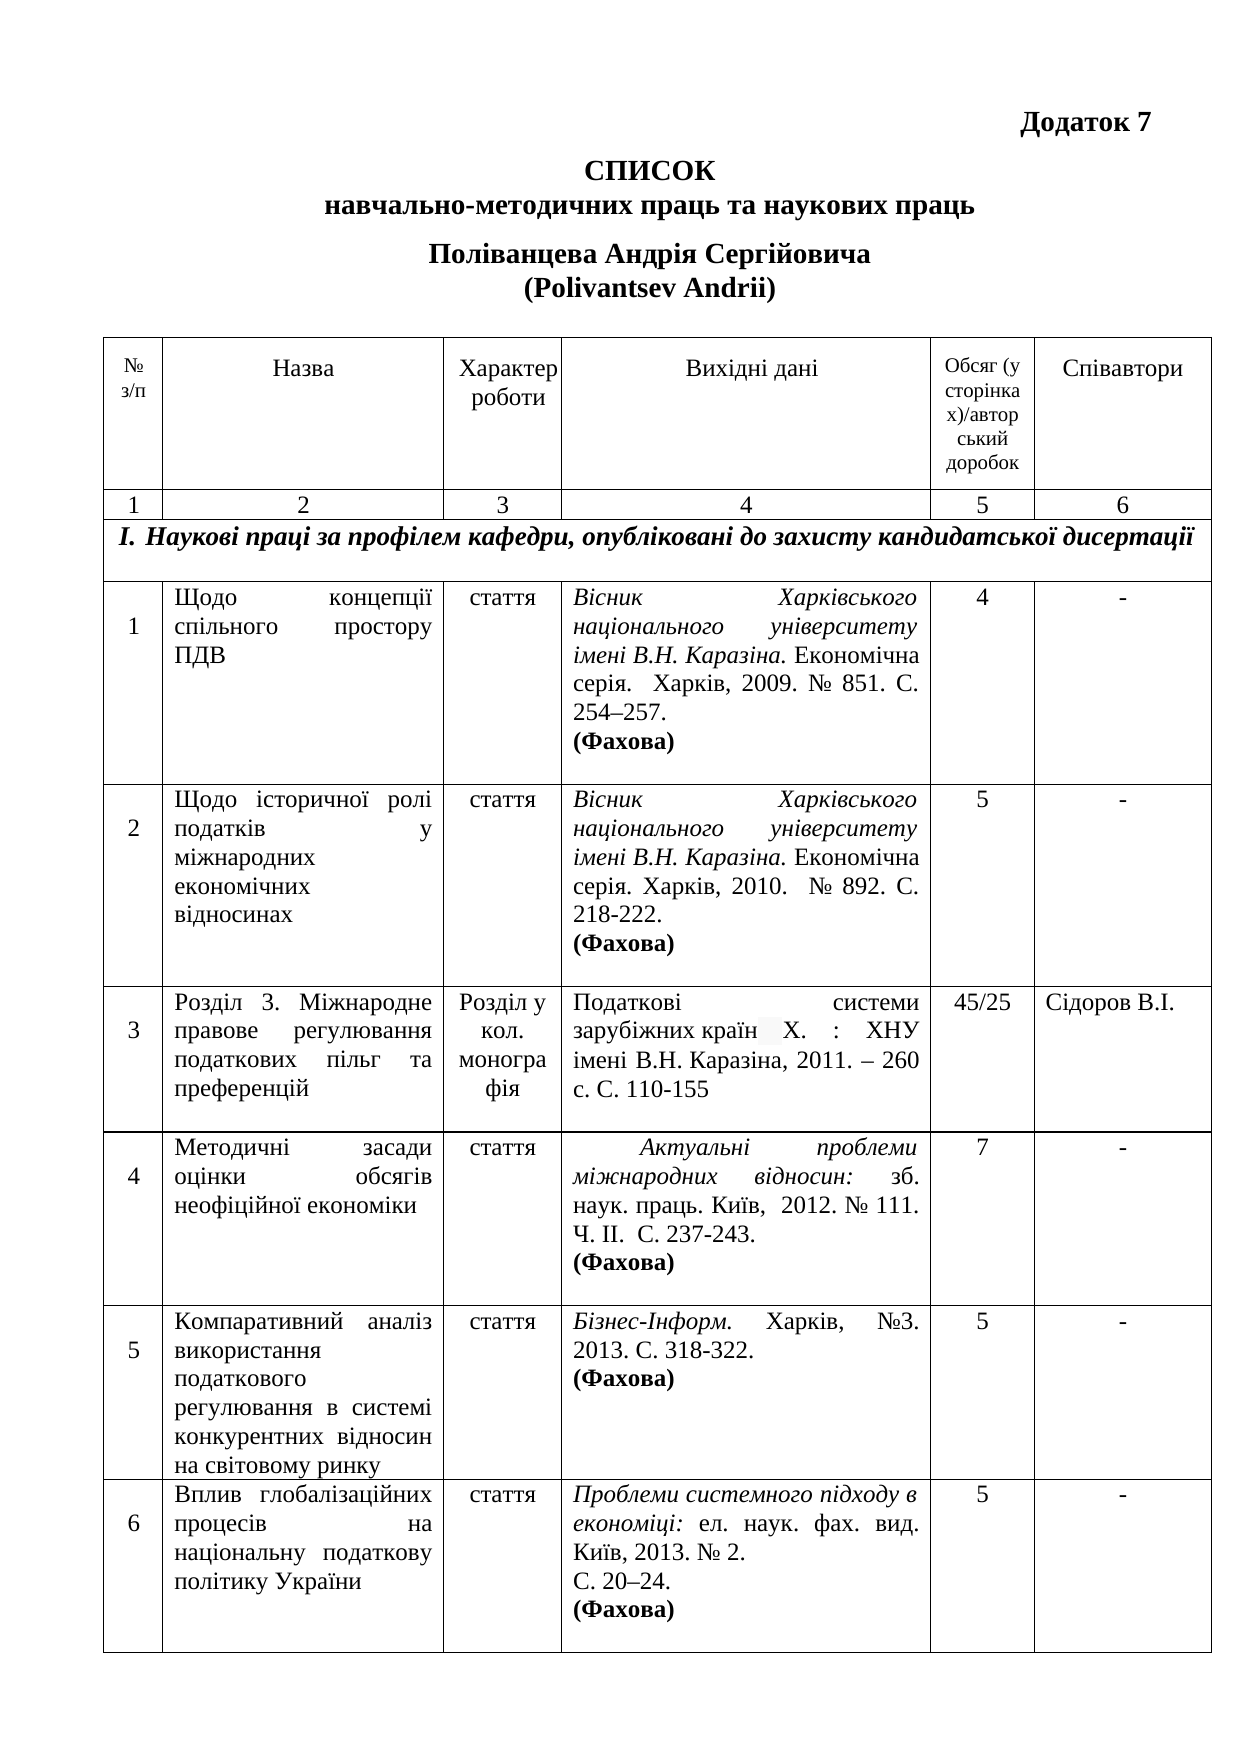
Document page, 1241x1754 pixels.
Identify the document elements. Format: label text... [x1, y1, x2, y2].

table_header Характер роботи [444, 338, 561, 489]
table_cell - [1035, 1306, 1211, 1478]
table_cell Розділ у кол. монографія [444, 987, 561, 1131]
table_cell 6 [104, 1480, 162, 1652]
table_cell Бізнес-Інформ. Харків, №3. 2013. С. 318-322. (Фахова) [562, 1306, 930, 1478]
table_cell 3 [104, 987, 162, 1131]
text (Polivantsev Andrii) [148, 270, 1152, 303]
table_header Назва [163, 338, 443, 489]
table_cell 5 [931, 785, 1034, 986]
table_cell I. Наукові праці за профілем кафедри, опубліковані до захисту кандидатської дисертації [104, 520, 1211, 581]
table_header Співавтори [1035, 338, 1211, 489]
table_header Вихідні дані [562, 338, 930, 489]
table_cell - [1035, 1133, 1211, 1305]
table_cell стаття [444, 785, 561, 986]
text СПИСОК навчально-методичних праць та наукових праць [148, 153, 1152, 221]
table_cell стаття [444, 1306, 561, 1478]
text Поліванцева Андрія Сергійовича [148, 236, 1152, 270]
table_cell 1 [104, 582, 162, 783]
table_cell Методичні засади оцінки обсягів неофіційної економіки [163, 1133, 443, 1305]
table_cell 4 [931, 582, 1034, 783]
table_cell 2 [104, 785, 162, 986]
table_cell Проблеми системного підходу в економіці: ел. наук. фах. вид. Київ, 2013. № 2. С. 20–24. (Фахова) [562, 1480, 930, 1652]
table_cell Щодо історичної ролі податків у міжнародних економічних відносинах [163, 785, 443, 986]
table_cell 45/25 [931, 987, 1034, 1131]
table_cell 6 [1035, 490, 1211, 519]
table_cell Щодо концепції спільного простору ПДВ [163, 582, 443, 783]
table_cell Сідоров В.І. [1035, 987, 1211, 1131]
table_header № з/п [104, 338, 162, 489]
table_cell 5 [931, 490, 1034, 519]
table_cell стаття [444, 582, 561, 783]
table_cell стаття [444, 1480, 561, 1652]
table_cell 4 [562, 490, 930, 519]
table_cell 5 [104, 1306, 162, 1478]
text Додаток 7 [148, 104, 1152, 138]
table_cell Компаративний аналіз використання податкового регулювання в системі конкурентних відносин на світовому ринку [163, 1306, 443, 1478]
table_header Обсяг (у сторінках)/авторський доробок [931, 338, 1034, 489]
table_cell Вісник Харківського національного університету імені В.Н. Каразіна. Економічна серія. Харків, 2010. № 892. С. 218-222. (Фахова) [562, 785, 930, 986]
table_cell 3 [444, 490, 561, 519]
table_cell 4 [104, 1133, 162, 1305]
table_cell - [1035, 1480, 1211, 1652]
table_cell стаття [444, 1133, 561, 1305]
table_cell 5 [931, 1480, 1034, 1652]
table_cell 7 [931, 1133, 1034, 1305]
table_cell Актуальні проблеми міжнародних відносин: зб. наук. праць. Київ, 2012. № 111. Ч. ІІ. С. 237-243. (Фахова) [562, 1133, 930, 1305]
table_cell 1 [104, 490, 162, 519]
table_cell Розділ 3. Міжнародне правове регулювання податкових пільг та преференцій [163, 987, 443, 1131]
table_cell 5 [931, 1306, 1034, 1478]
table_cell - [1035, 582, 1211, 783]
table_cell 2 [163, 490, 443, 519]
table_cell Вплив глобалізаційних процесів на національну податкову політику України [163, 1480, 443, 1652]
table_cell - [1035, 785, 1211, 986]
table_cell Вісник Харківського національного університету імені В.Н. Каразіна. Економічна серія. Харків, 2009. № 851. С. 254–257. (Фахова) [562, 582, 930, 783]
table_cell Податкові системи зарубіжних країн Х. : ХНУ імені В.Н. Каразіна, 2011. – 260 с. С. 110-155 [562, 987, 930, 1131]
